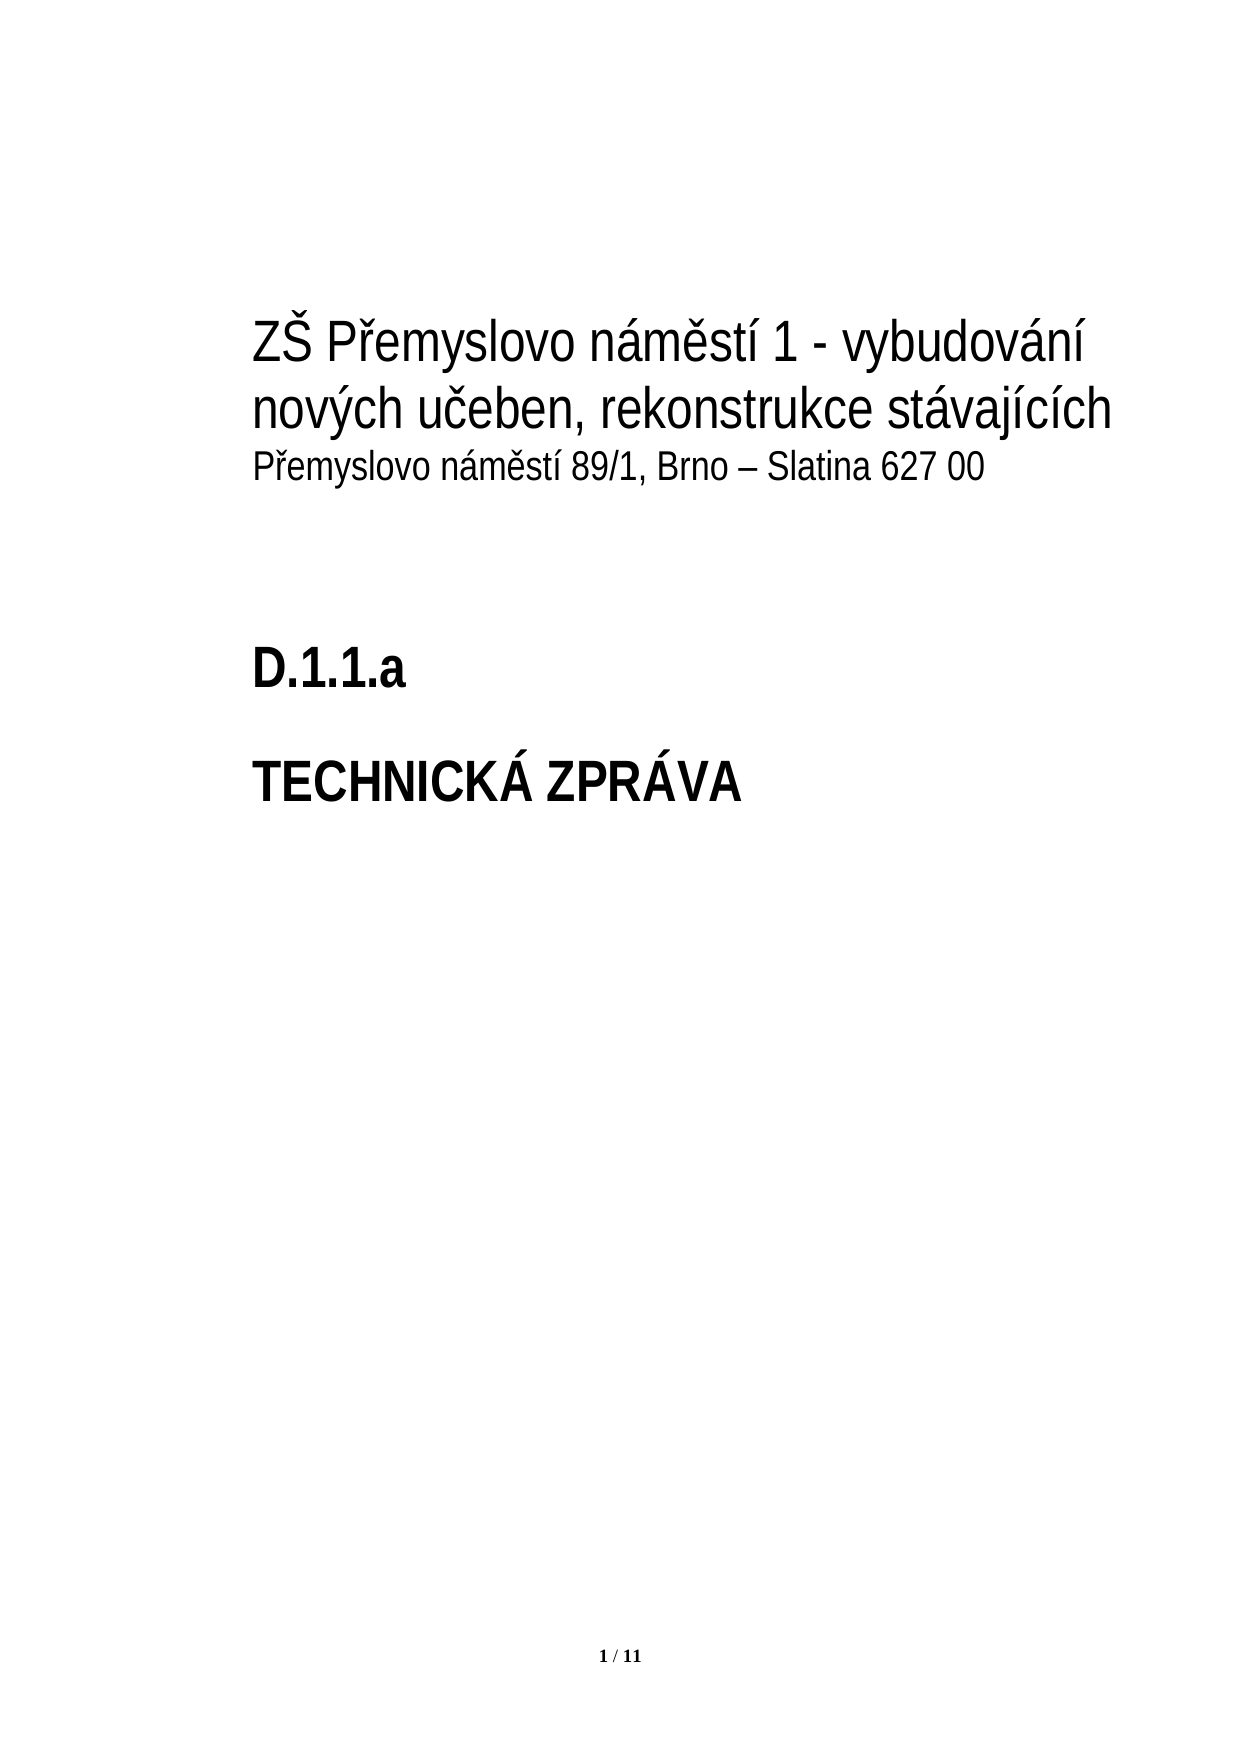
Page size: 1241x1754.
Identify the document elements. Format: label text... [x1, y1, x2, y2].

text ZŠ Přemyslovo náměstí 1 - vybudování nových učeben, rekonstrukce stávajících [252, 307, 1165, 441]
text Přemyslovo náměstí 89/1, Brno – Slatina 627 00 [252, 441, 1165, 489]
text D.1.1.a [252, 632, 1165, 699]
text TECHNICKÁ ZPRÁVA [252, 747, 1165, 814]
